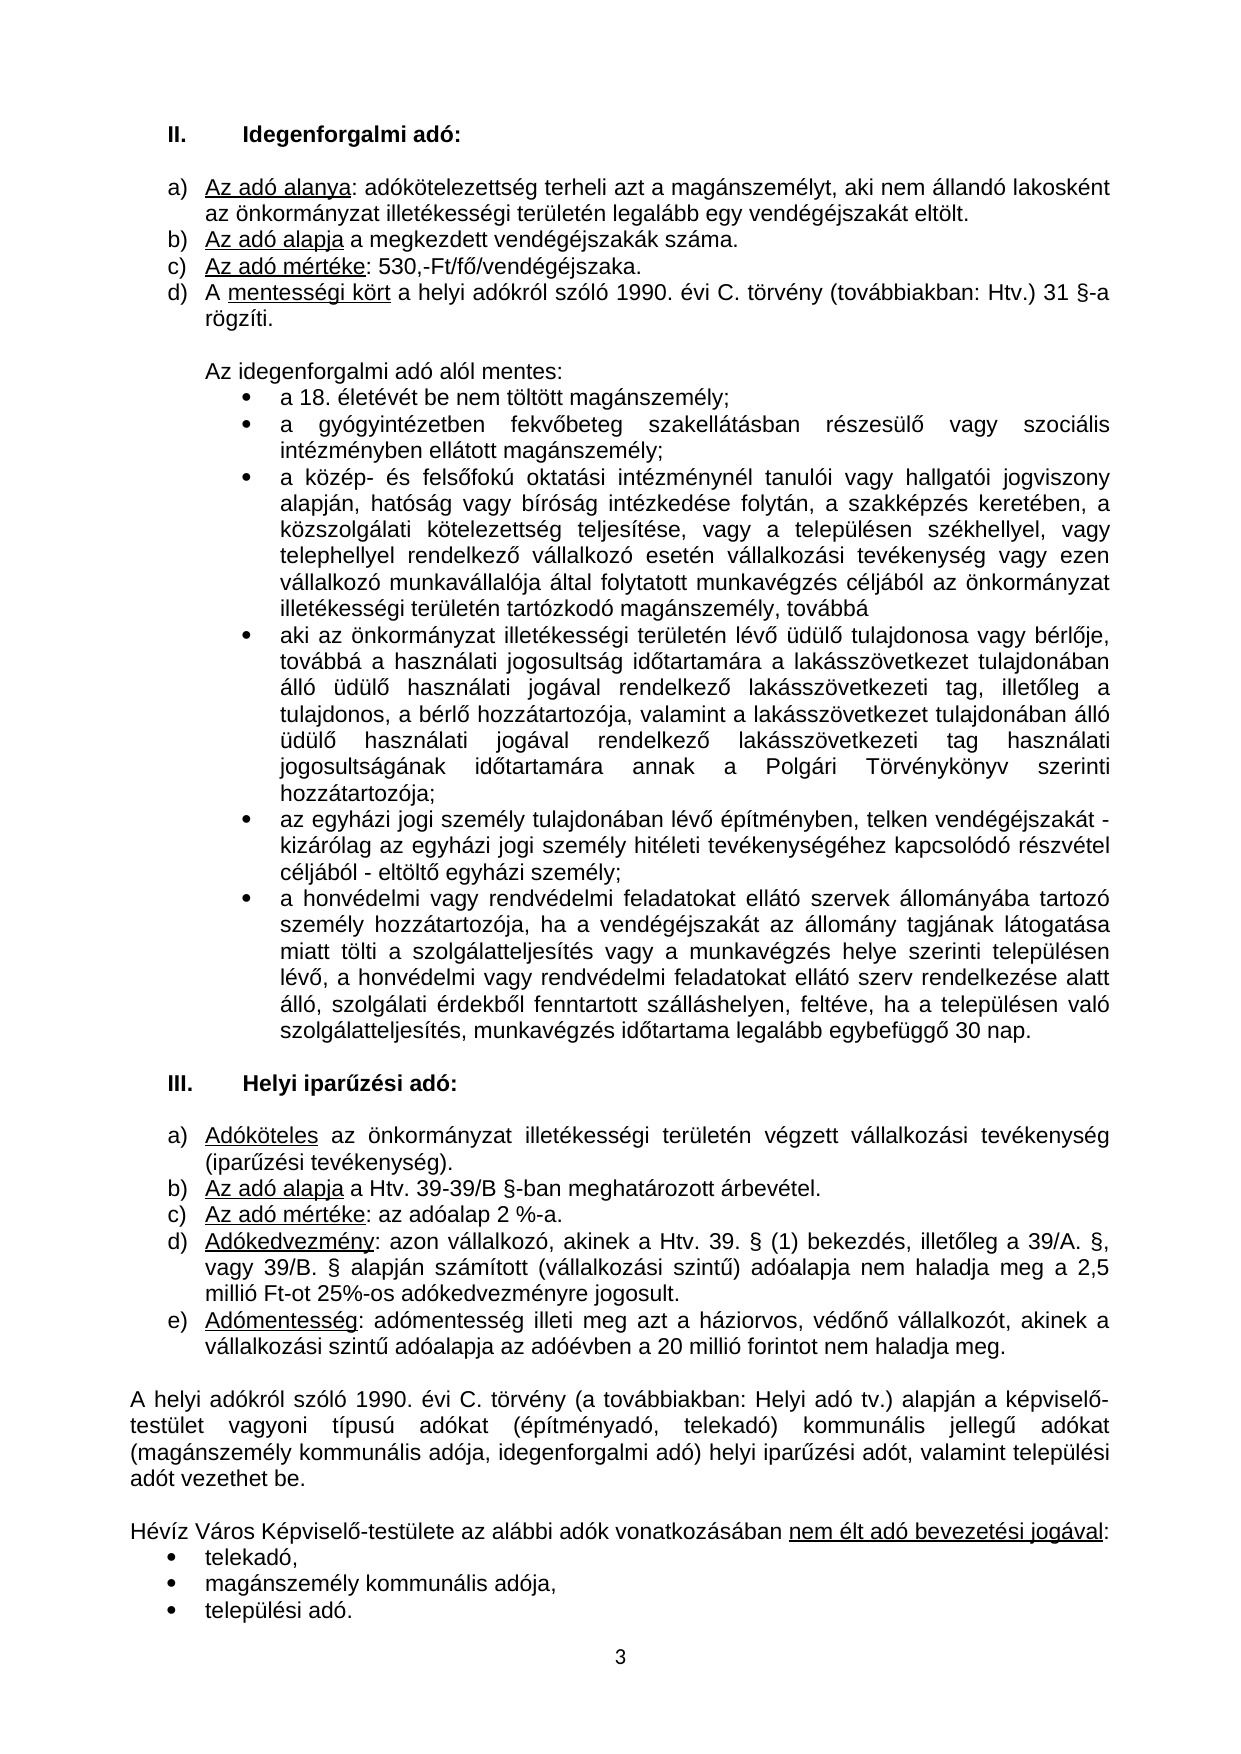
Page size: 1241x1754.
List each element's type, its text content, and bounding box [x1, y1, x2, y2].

text A helyi adókról szóló 1990. évi C. törvény (a továbbiakban: Helyi adó tv.) alapján a képviselő-testület vagyoni típusú adókat (építményadó, telekadó) kommunális jellegű adókat (magánszemély kommunális adója, idegenforgalmi adó) helyi iparűzési adót, valamint települési adót vezethet be. [130, 1386, 1110, 1491]
list Adóköteles az önkormányzat illetékességi területén végzett vállalkozási tevékenység (iparűzési tevékenység). [167, 1122, 1110, 1175]
list Az adó alapja a Htv. 39-39/B §-ban meghatározott árbevétel. [167, 1175, 1110, 1201]
list telekadó, [167, 1544, 1110, 1570]
list települési adó. [167, 1597, 1110, 1623]
text Hévíz Város Képviselő-testülete az alábbi adók vonatkozásában nem élt adó bevezetési jogával: [130, 1518, 1110, 1544]
list Adómentesség: adómentesség illeti meg azt a háziorvos, védőnő vállalkozót, akinek a vállalkozási szintű adóalapja az adóévben a 20 millió forintot nem haladja meg. [167, 1307, 1110, 1359]
list A mentességi kört a helyi adókról szóló 1990. évi C. törvény (továbbiakban: Htv.) 31 §-a rögzíti. [167, 279, 1110, 332]
list az egyházi jogi személy tulajdonában lévő építményben, telken vendégéjszakát - kizárólag az egyházi jogi személy hitéleti tevékenységéhez kapcsolódó részvétel céljából - eltöltő egyházi személy; [242, 806, 1110, 885]
list aki az önkormányzat illetékességi területén lévő üdülő tulajdonosa vagy bérlője, továbbá a használati jogosultság időtartamára a lakásszövetkezet tulajdonában álló üdülő használati jogával rendelkező lakásszövetkezeti tag, illetőleg a tulajdonos, a bérlő hozzátartozója, valamint a lakásszövetkezet tulajdonában álló üdülő használati jogával rendelkező lakásszövetkezeti tag használati jogosultságának időtartamára annak a Polgári Törvénykönyv szerinti hozzátartozója; [242, 622, 1110, 806]
list a gyógyintézetben fekvőbeteg szakellátásban részesülő vagy szociális intézményben ellátott magánszemély; [242, 411, 1110, 463]
list Az adó alapja a megkezdett vendégéjszakák száma. [167, 226, 1110, 253]
list a honvédelmi vagy rendvédelmi feladatokat ellátó szervek állományába tartozó személy hozzátartozója, ha a vendégéjszakát az állomány tagjának látogatása miatt tölti a szolgálatteljesítés vagy a munkavégzés helye szerinti településen lévő, a honvédelmi vagy rendvédelmi feladatokat ellátó szerv rendelkezése alatt álló, szolgálati érdekből fenntartott szálláshelyen, feltéve, ha a településen való szolgálatteljesítés, munkavégzés időtartama legalább egybefüggő 30 nap. [242, 885, 1110, 1043]
list a közép- és felsőfokú oktatási intézménynél tanulói vagy hallgatói jogviszony alapján, hatóság vagy bíróság intézkedése folytán, a szakképzés keretében, a közszolgálati kötelezettség teljesítése, vagy a településen székhellyel, vagy telephellyel rendelkező vállalkozó esetén vállalkozási tevékenység vagy ezen vállalkozó munkavállalója által folytatott munkavégzés céljából az önkormányzat illetékességi területén tartózkodó magánszemély, továbbá [242, 463, 1110, 622]
list Az adó alanya: adókötelezettség terheli azt a magánszemélyt, aki nem állandó lakosként az önkormányzat illetékességi területén legalább egy vendégéjszakát eltölt. [167, 173, 1110, 226]
list Adókedvezmény: azon vállalkozó, akinek a Htv. 39. § (1) bekezdés, illetőleg a 39/A. §, vagy 39/B. § alapján számított (vállalkozási szintű) adóalapja nem haladja meg a 2,5 millió Ft-ot 25%-os adókedvezményre jogosult. [167, 1228, 1110, 1307]
list Helyi iparűzési adó: [167, 1069, 1110, 1096]
list magánszemély kommunális adója, [167, 1570, 1110, 1597]
list Az adó mértéke: 530,-Ft/fő/vendégéjszaka. [167, 253, 1110, 279]
list Idegenforgalmi adó: [167, 121, 1110, 147]
list a 18. életévét be nem töltött magánszemély; [242, 384, 1110, 411]
list Az idegenforgalmi adó alól mentes: [205, 358, 1110, 384]
list Az adó mértéke: az adóalap 2 %-a. [167, 1201, 1110, 1228]
